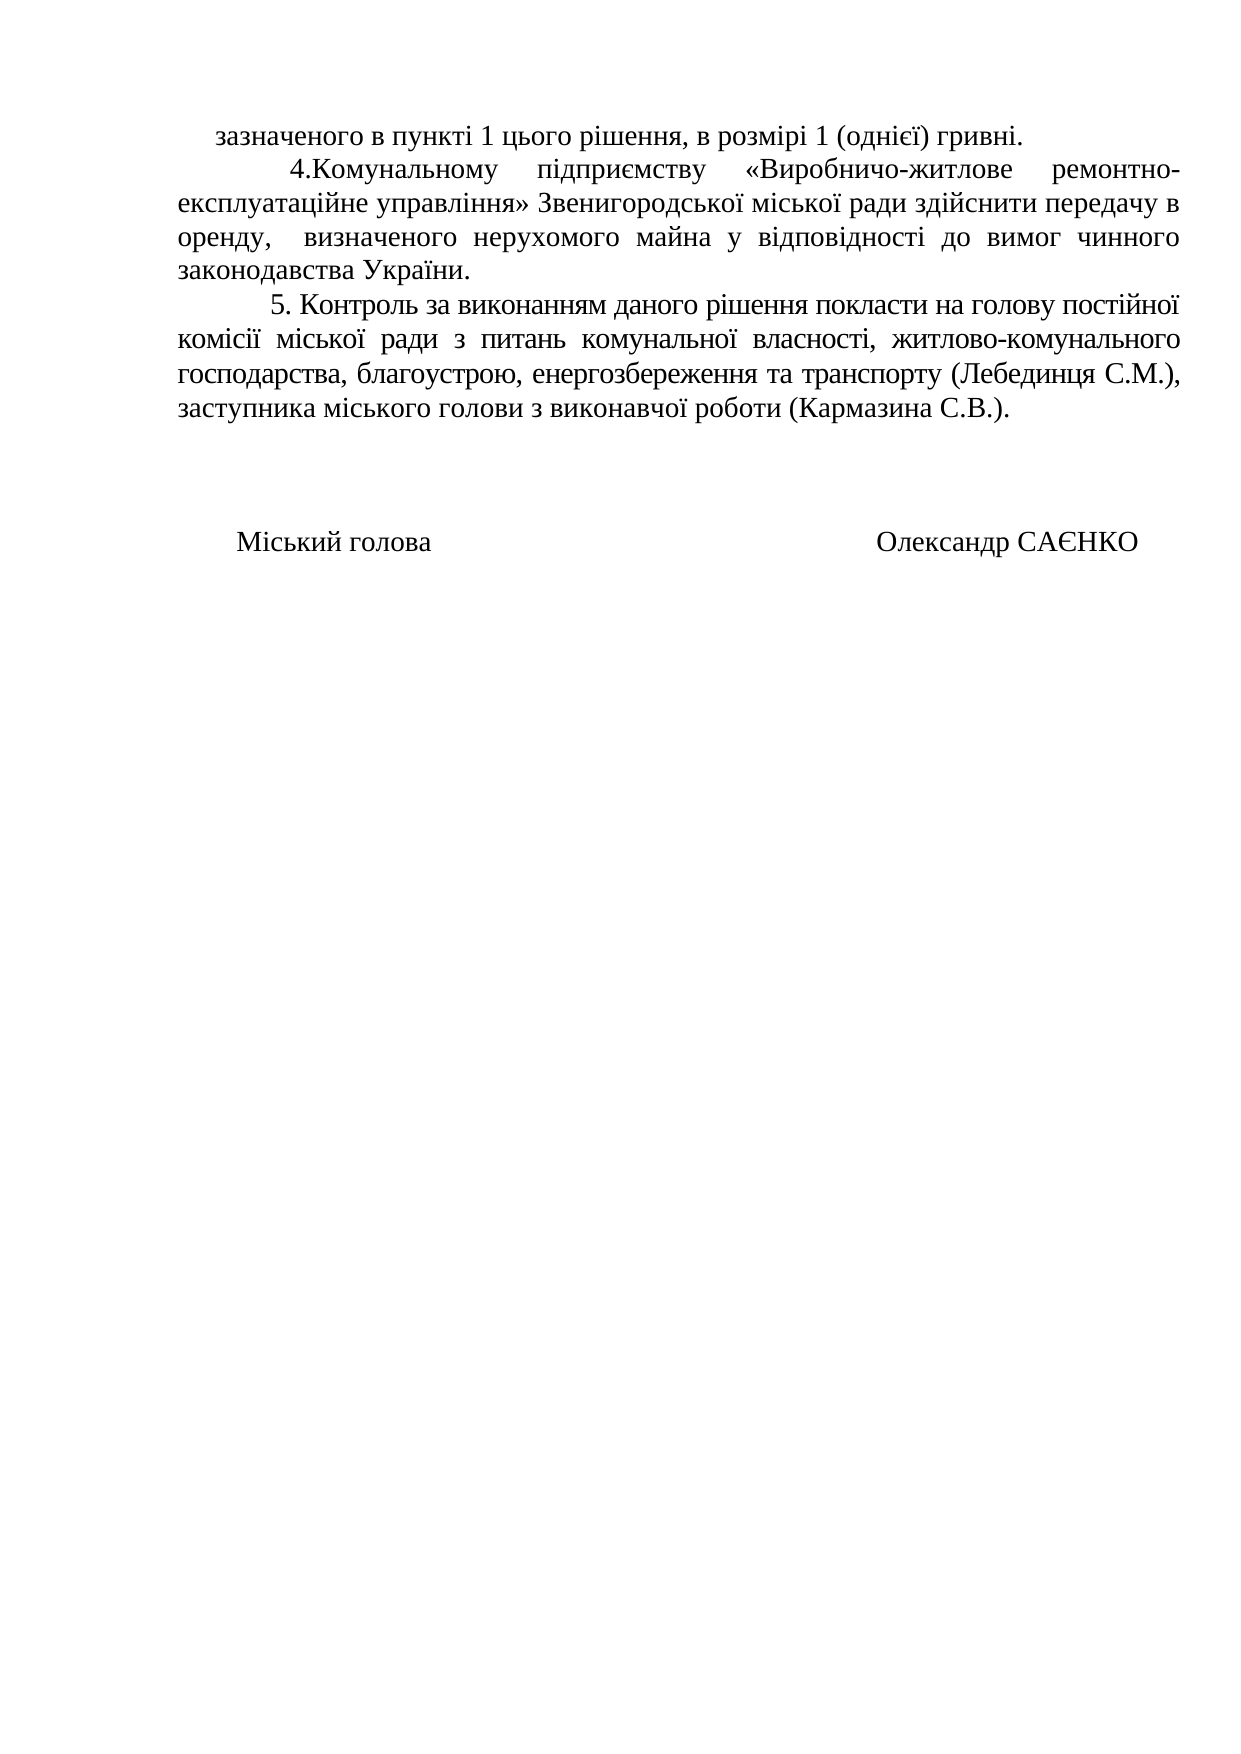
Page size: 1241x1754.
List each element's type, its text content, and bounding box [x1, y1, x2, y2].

text 5. Контроль за виконанням даного рішення покласти на голову постійної комісії міської ради з питань комунальної власності, житлово-комунального господарства, благоустрою, енергозбереження та транспорту (Лебединця С.М.), заступника міського голови з виконавчої роботи (Кармазина С.В.). [177, 286, 1181, 423]
text Міський голова Олександр САЄНКО [177, 524, 1181, 558]
text 4.Комунальному підприємству «Виробничо-житлове ремонтно-експлуатаційне управління» Звенигородської міської ради здійснити передачу в оренду, визначеного нерухомого майна у відповідності до вимог чинного законодавства України. [177, 152, 1181, 286]
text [215, 118, 1181, 152]
